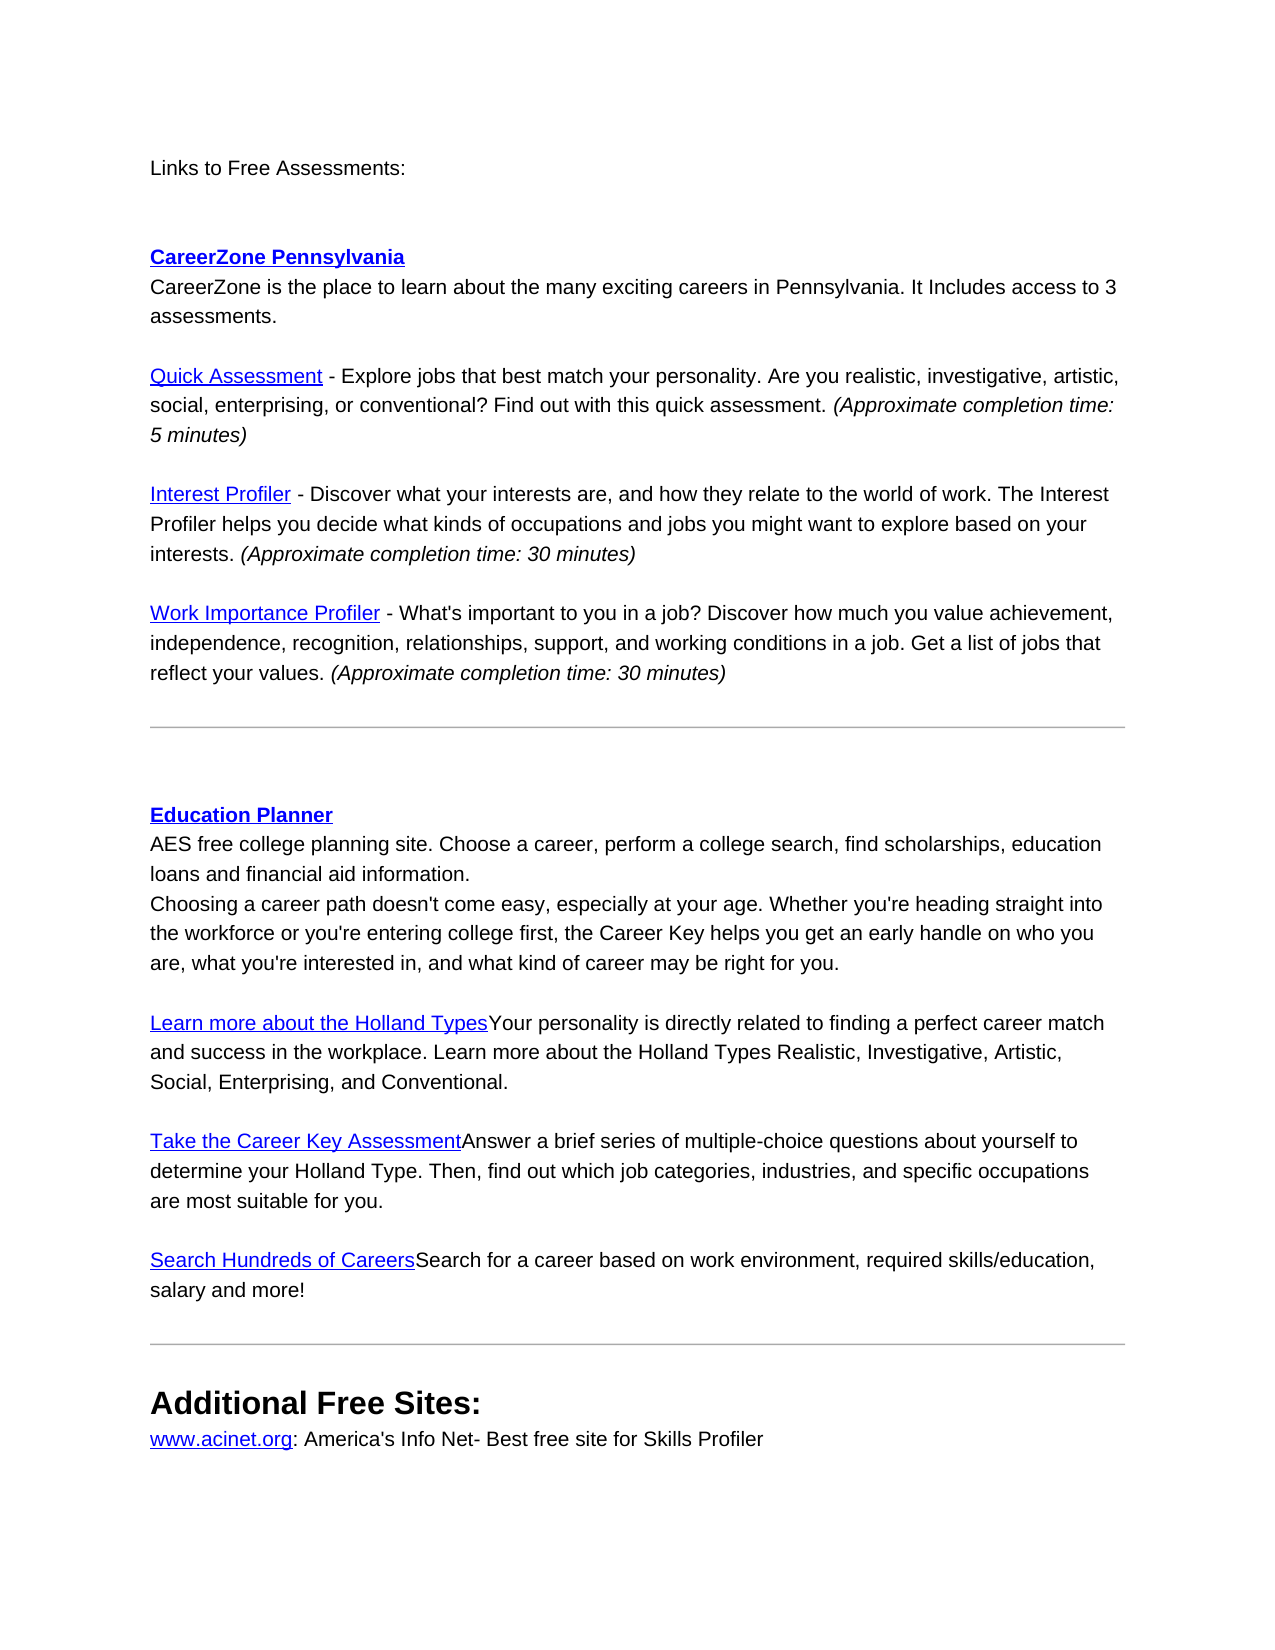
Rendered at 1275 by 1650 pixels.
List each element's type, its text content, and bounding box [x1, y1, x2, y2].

text Learn more about the Holland TypesYour personality is directly related to finding a perfect career match and success in the workplace. Learn more about the Holland Types Realistic, Investigative, Artistic, Social, Enterprising, and Conventional. [150, 1004, 1125, 1094]
text CareerZone Pennsylvania [150, 239, 1125, 269]
text Education Planner [150, 797, 1125, 826]
text Interest Profiler - Discover what your interests are, and how they relate to the world of work. The Interest Profiler helps you decide what kinds of occupations and jobs you might want to explore based on your interests. (Approximate completion time: 30 minutes) [150, 477, 1125, 566]
text Choosing a career path doesn't come easy, especially at your age. Whether you're heading straight into the workforce or you're entering college first, the Career Key helps you get an early handle on who you are, what you're interested in, and what kind of career may be right for you. [150, 886, 1125, 975]
text Quick Assessment - Explore jobs that best match your personality. Are you realistic, investigative, artistic, social, enterprising, or conventional? Find out with this quick assessment. (Approximate completion time: 5 minutes) [150, 358, 1125, 447]
text CareerZone is the place to learn about the many exciting careers in Pennsylvania. It Includes access to 3 assessments. [150, 269, 1125, 328]
text Work Importance Profiler - What's important to you in a job? Discover how much you value achievement, independence, recognition, relationships, support, and working conditions in a job. Get a list of jobs that reflect your values. (Approximate completion time: 30 minutes) [150, 595, 1125, 684]
text Search Hundreds of CareersSearch for a career based on work environment, required skills/education, salary and more! [150, 1242, 1125, 1301]
text Take the Career Key AssessmentAnswer a brief series of multiple-choice questions about yourself to determine your Holland Type. Then, find out which job categories, industries, and specific occupations are most suitable for you. [150, 1123, 1125, 1212]
text Links to Free Assessments: [150, 150, 1125, 180]
text AES free college planning site. Choose a career, perform a college search, find scholarships, education loans and financial aid information. [150, 826, 1125, 886]
text Additional Free Sites: [150, 1384, 1125, 1421]
text www.acinet.org: America's Info Net- Best free site for Skills Profiler [150, 1421, 1125, 1451]
